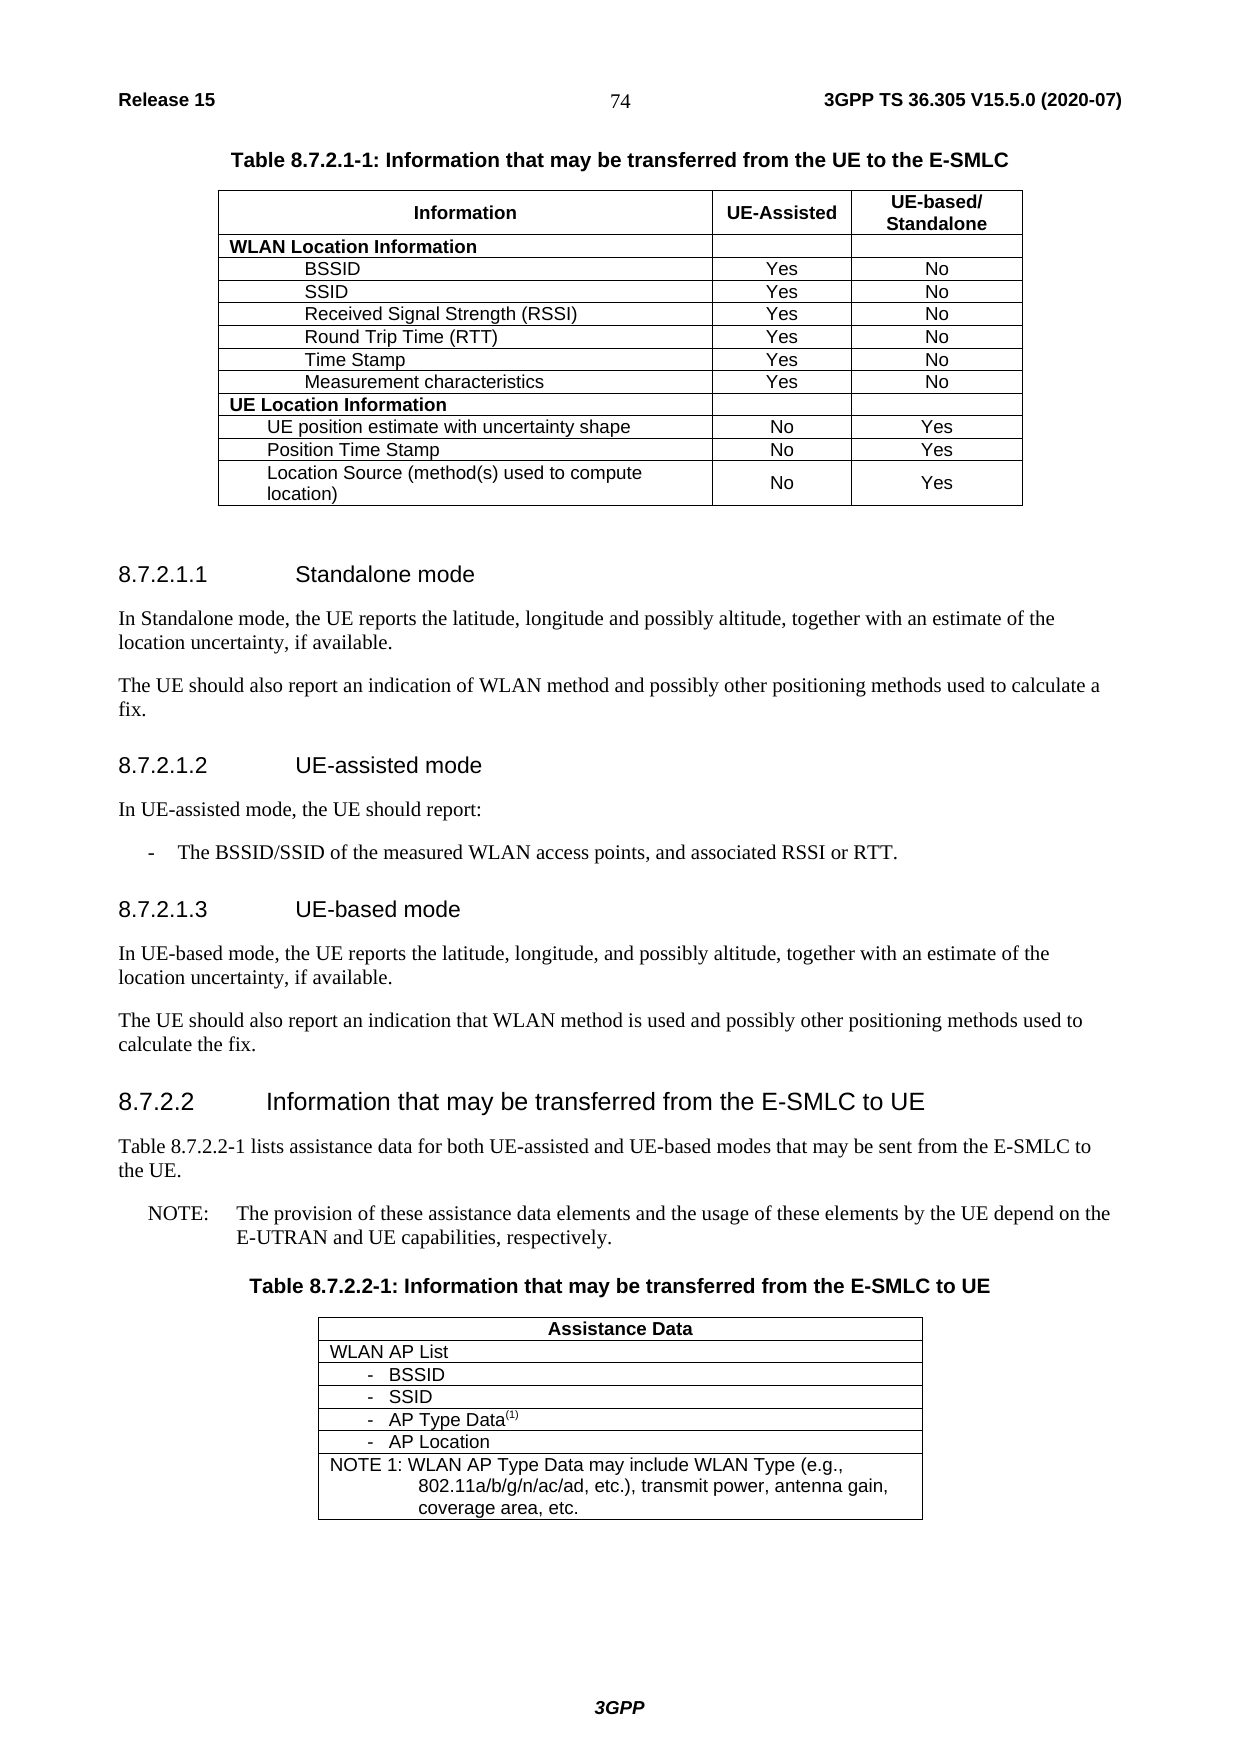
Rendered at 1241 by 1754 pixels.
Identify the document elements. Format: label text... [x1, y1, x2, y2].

table_cell - BSSID [319, 1363, 922, 1385]
table_cell No [713, 416, 851, 438]
table_cell BSSID [219, 258, 712, 279]
table_cell Yes [713, 349, 851, 370]
table_header UE-based/ Standalone [852, 191, 1022, 234]
table_cell No [852, 326, 1022, 347]
table_cell No [852, 281, 1022, 302]
table_cell [852, 394, 1022, 415]
table_cell Yes [713, 281, 851, 302]
table_cell - AP Location [319, 1431, 922, 1453]
table_cell NOTE 1: WLAN AP Type Data may include WLAN Type (e.g., 802.11a/b/g/n/ac/ad, etc.), transmit power, antenna gain, coverage area, etc. [319, 1454, 922, 1518]
table_cell UE Location Information [219, 394, 712, 415]
text NOTE: The provision of these assistance data elements and the usage of these elements by the UE depend on the E-UTRAN and UE capabilities, respectively. [148, 1201, 1122, 1249]
subtitle 8.7.2.1.1 Standalone mode [118, 561, 1122, 587]
table_cell WLAN Location Information [219, 235, 712, 257]
subtitle 8.7.2.1.3 UE-based mode [118, 896, 1122, 922]
text In Standalone mode, the UE reports the latitude, longitude and possibly altitude, together with an estimate of the location uncertainty, if available. [118, 606, 1122, 654]
table_cell Yes [713, 303, 851, 325]
table_cell Measurement characteristics [219, 371, 712, 393]
table_header UE-Assisted [713, 191, 851, 234]
text Table 8.7.2.2-1 lists assistance data for both UE-assisted and UE-based modes that may be sent from the E-SMLC to the UE. [118, 1134, 1122, 1182]
table_cell No [852, 258, 1022, 279]
table_header Information [219, 191, 712, 234]
table_cell Position Time Stamp [219, 439, 712, 460]
table_cell - AP Type Data(1) [319, 1409, 922, 1430]
table_cell Received Signal Strength (RSSI) [219, 303, 712, 325]
table_cell Yes [852, 416, 1022, 438]
text The UE should also report an indication of WLAN method and possibly other positioning methods used to calculate a fix. [118, 673, 1122, 721]
subtitle 8.7.2.2 Information that may be transferred from the E-SMLC to UE [118, 1087, 1122, 1116]
table_cell Yes [852, 461, 1022, 504]
table_cell No [713, 461, 851, 504]
text In UE-assisted mode, the UE should report: [118, 797, 1122, 821]
subtitle 8.7.2.1.2 UE-assisted mode [118, 752, 1122, 779]
table_cell No [852, 371, 1022, 393]
table_cell SSID [219, 281, 712, 302]
table_cell Location Source (method(s) used to compute location) [219, 461, 712, 504]
table_cell Yes [713, 258, 851, 279]
text The UE should also report an indication that WLAN method is used and possibly other positioning methods used to calculate the fix. [118, 1007, 1122, 1056]
text Table 8.7.2.1-1: Information that may be transferred from the UE to the E-SMLC [118, 147, 1122, 171]
table_cell No [852, 349, 1022, 370]
table_cell [852, 235, 1022, 257]
table_cell Time Stamp [219, 349, 712, 370]
table_cell [713, 235, 851, 257]
table_cell [713, 394, 851, 415]
table_cell Round Trip Time (RTT) [219, 326, 712, 347]
table_cell UE position estimate with uncertainty shape [219, 416, 712, 438]
text In UE-based mode, the UE reports the latitude, longitude, and possibly altitude, together with an estimate of the location uncertainty, if available. [118, 941, 1122, 989]
table_cell WLAN AP List [319, 1341, 922, 1362]
text Table 8.7.2.2-1: Information that may be transferred from the E-SMLC to UE [118, 1274, 1122, 1298]
table_cell No [713, 439, 851, 460]
table_cell Yes [713, 371, 851, 393]
table_cell Yes [713, 326, 851, 347]
table_header Assistance Data [319, 1318, 922, 1340]
table_cell No [852, 303, 1022, 325]
table_cell Yes [852, 439, 1022, 460]
table_cell - SSID [319, 1386, 922, 1407]
text - The BSSID/SSID of the measured WLAN access points, and associated RSSI or RTT. [148, 840, 1122, 864]
